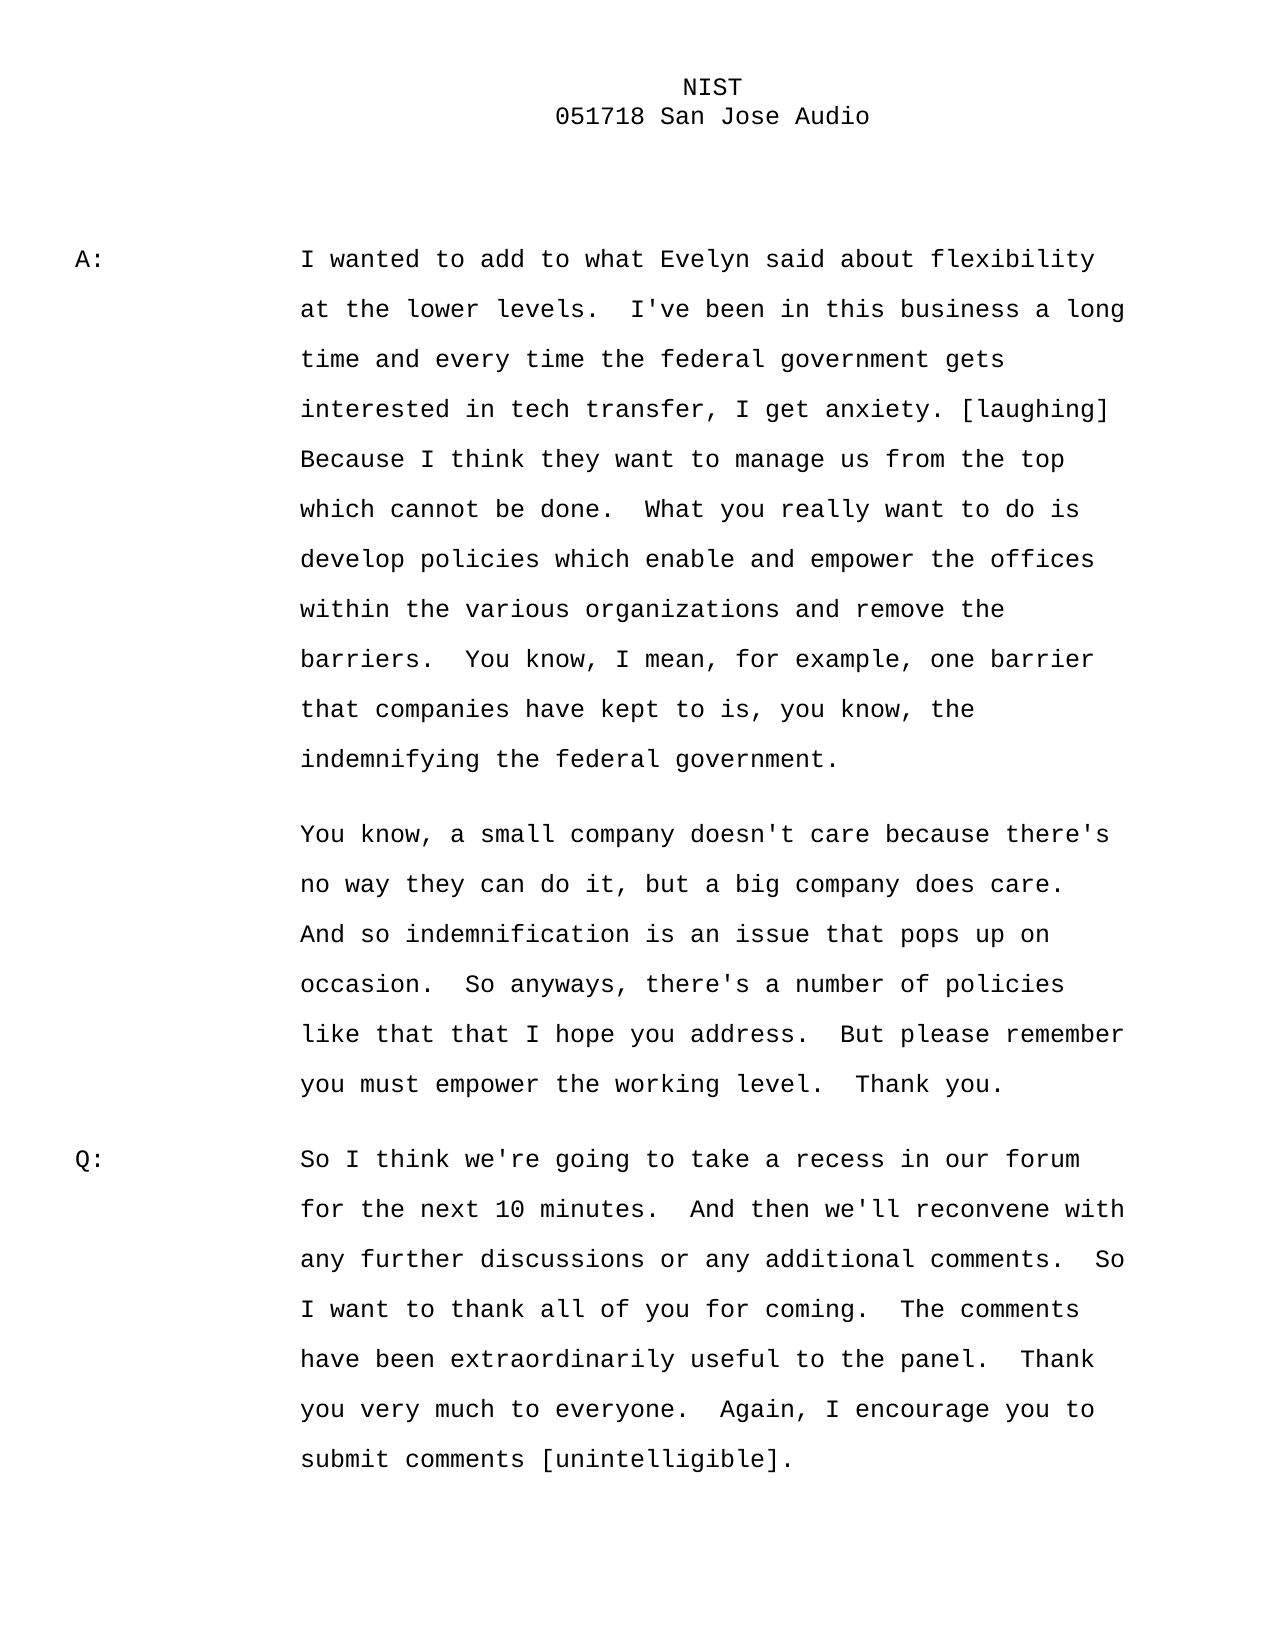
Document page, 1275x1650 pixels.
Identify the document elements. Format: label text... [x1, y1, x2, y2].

text You know, a small company doesn't care because there's no way they can do it, but a big company does care. And so indemnification is an issue that pops up on occasion. So anyways, there's a number of policies like that that I hope you address. But please remember you must empower the working level. Thank you. [300, 800, 1125, 1100]
text A: I wanted to add to what Evelyn said about flexibility at the lower levels. I've been in this business a long time and every time the federal government gets interested in tech transfer, I get anxiety. [laughing] Because I think they want to manage us from the top which cannot be done. What you really want to do is develop policies which enable and empower the offices within the various organizations and remove the barriers. You know, I mean, for example, one barrier that companies have kept to is, you know, the indemnifying the federal government. [75, 225, 1125, 775]
text Q: So I think we're going to take a recess in our forum for the next 10 minutes. And then we'll reconvene with any further discussions or any additional comments. So I want to thank all of you for coming. The comments have been extraordinarily useful to the panel. Thank you very much to everyone. Again, I encourage you to submit comments [unintelligible]. [75, 1125, 1125, 1475]
